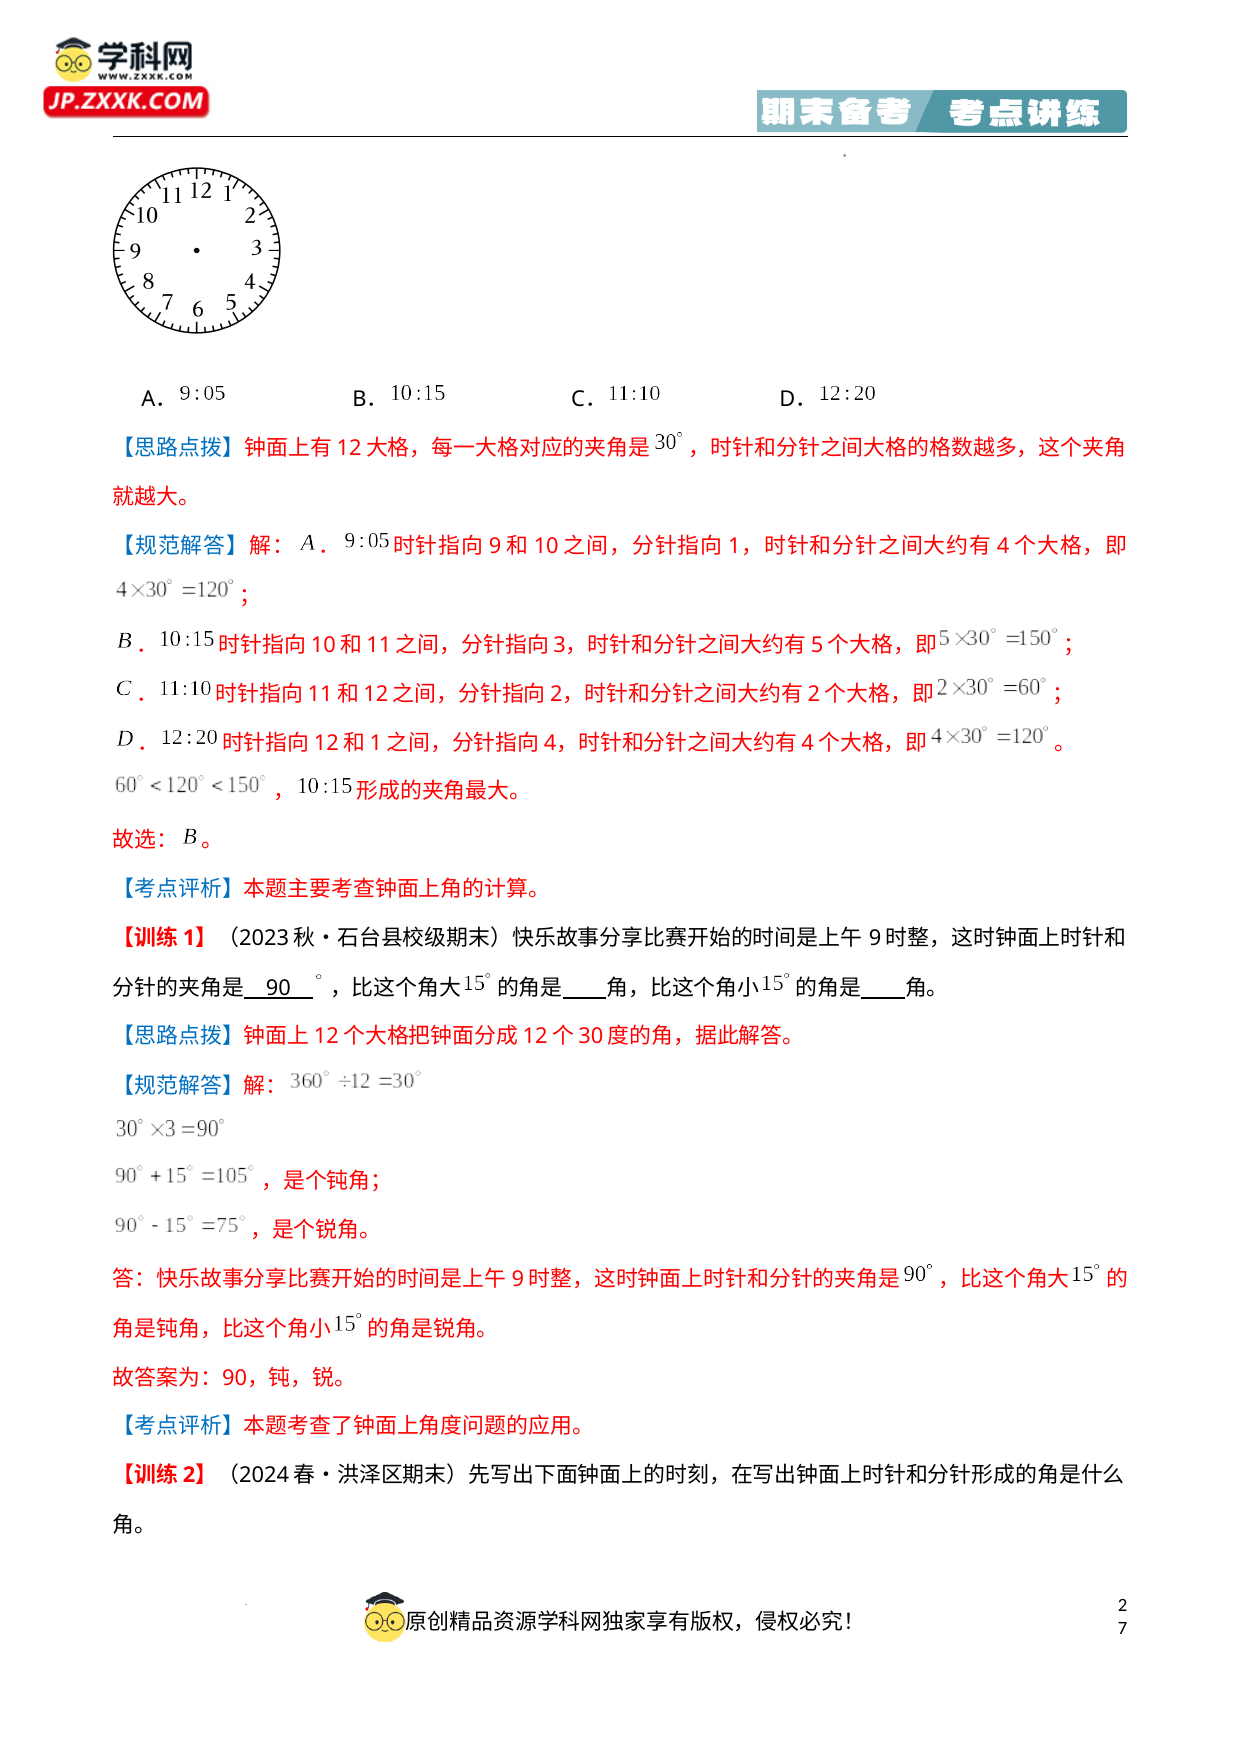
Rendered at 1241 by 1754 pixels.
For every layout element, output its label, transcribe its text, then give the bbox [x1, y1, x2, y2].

picture [25, 22, 217, 125]
text 【训练2】（2024春•洪泽区期末）先写出下面钟面上的时刻，在写出钟面上时针和分针形成的角是什么角。 [112, 1457, 1128, 1539]
text 【规范解答】解：．时针指向9和10之间，分针指向1，时针和分针之间大约有4个大格，即； [112, 527, 1128, 610]
text 【思路点拨】钟面上有12大格，每一大格对应的夹角是，时针和分针之间大格的格数越多，这个夹角就越大。 [112, 428, 1128, 511]
text ．时针指向12和1之间，分针指向4，时针和分针之间大约有4个大格，即。 [112, 723, 1128, 757]
text 答：快乐故事分享比赛开始的时间是上午9时整，这时钟面上时针和分针的夹角是，比这个角大的角是钝角，比这个角小的角是锐角。 [112, 1260, 1128, 1343]
text 故选：。 [112, 821, 1128, 854]
text ．时针指向10和11之间，分针指向3，时针和分针之间大约有5个大格，即； [112, 626, 1128, 659]
picture [757, 88, 1128, 134]
picture [112, 167, 282, 335]
text 【规范解答】解： [112, 1067, 1128, 1100]
text 故答案为：90，钝，锐。 [112, 1359, 1128, 1392]
text 【思路点拨】钟面上12个大格把钟面分成12个30度的角，据此解答。 [112, 1018, 1128, 1051]
text ．时针指向11和12之间，分针指向2，时针和分针之间大约有2个大格，即； [112, 674, 1128, 708]
text ，是个钝角； [112, 1162, 1128, 1195]
text ，形成的夹角最大。 [112, 772, 1128, 806]
text ，是个锐角。 [112, 1211, 1128, 1244]
text 【考点评析】本题主要考查钟面上角的计算。 [112, 870, 1128, 903]
text 【训练1】（2023秋•石台县校级期末）快乐故事分享比赛开始的时间是上午9时整，这时钟面上时针和分针的夹角是 90 ，比这个角大的角是 角，比这个角小的角是 角。 [112, 919, 1128, 1002]
text A． B． C． D． [112, 379, 1128, 412]
picture [364, 1592, 406, 1642]
text 【考点评析】本题考查了钟面上角度问题的应用。 [112, 1408, 1128, 1441]
